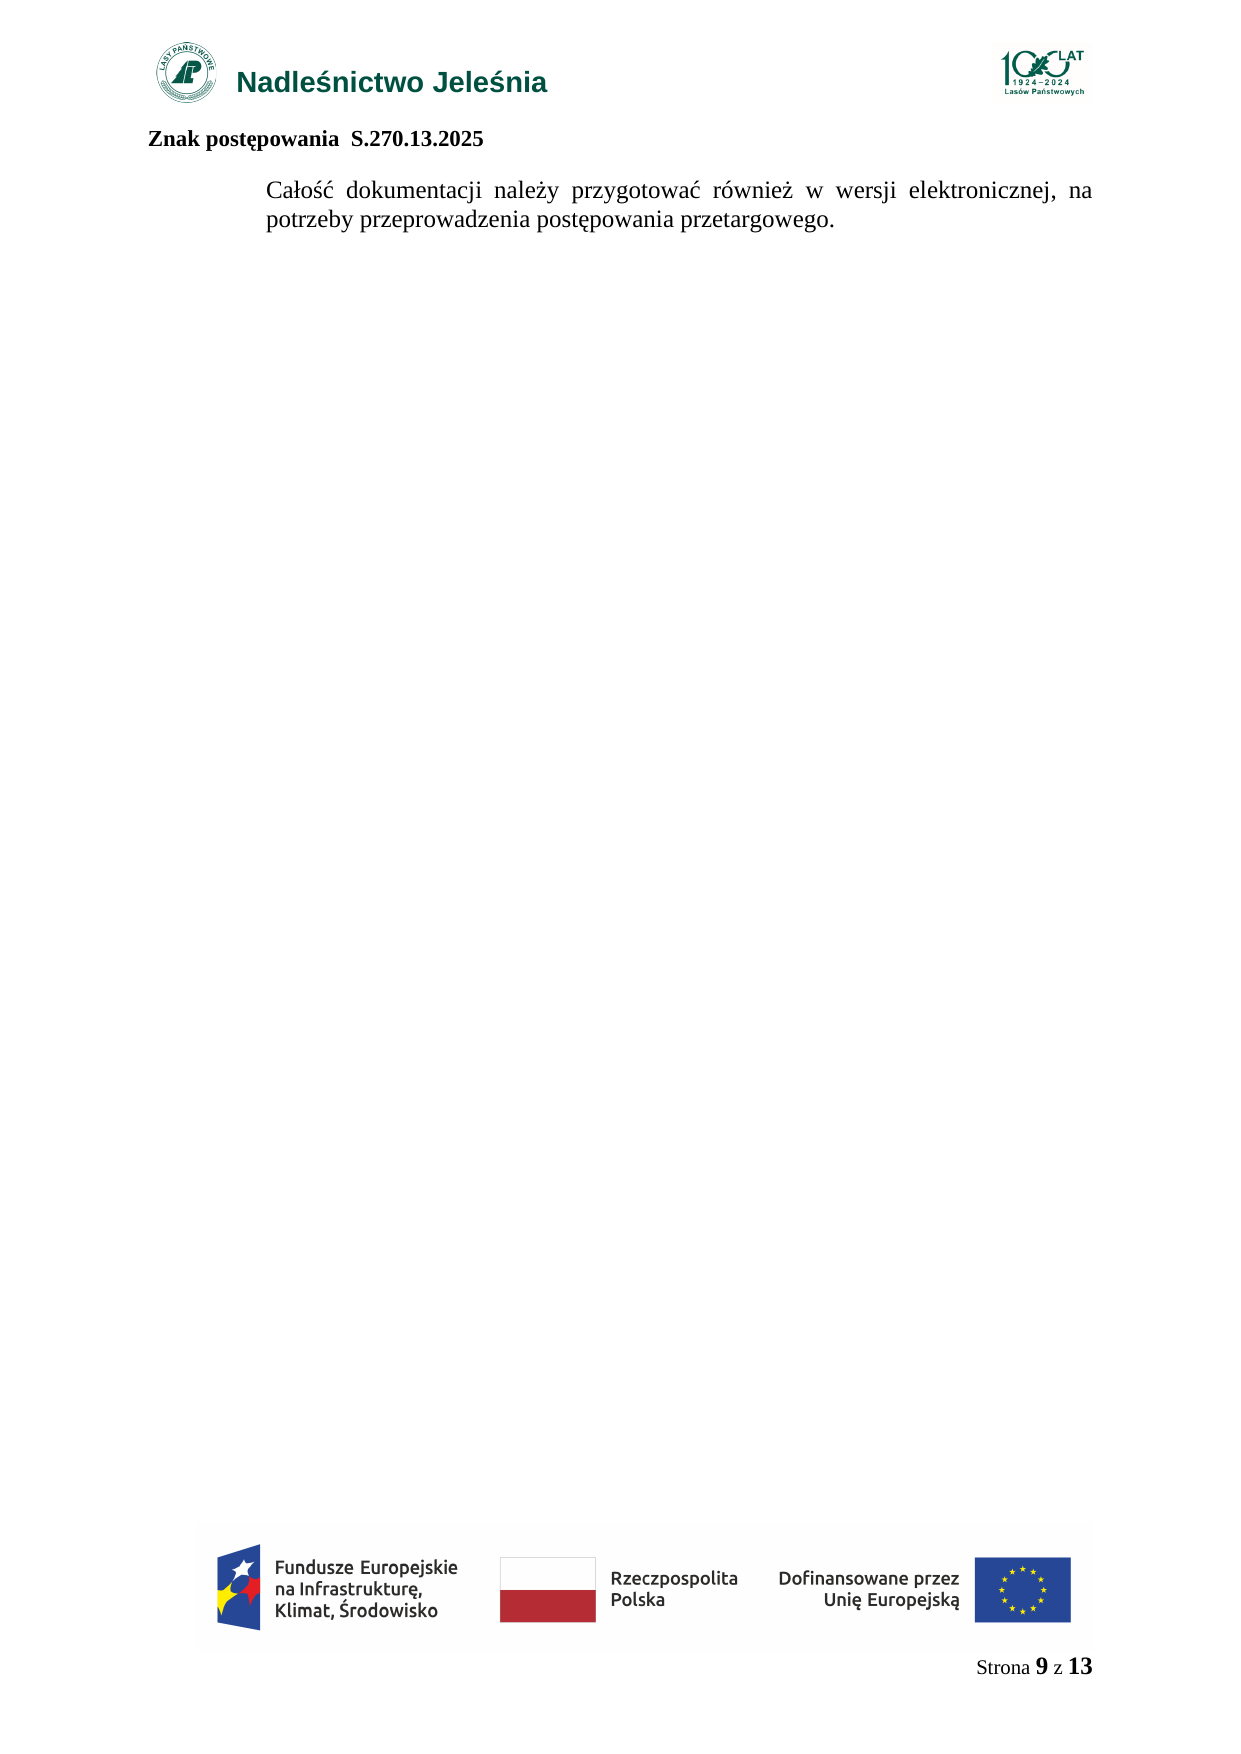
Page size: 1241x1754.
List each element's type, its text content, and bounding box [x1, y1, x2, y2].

picture [992, 42, 1092, 104]
picture [196, 1522, 1093, 1652]
text Całość dokumentacji należy przygotować również w wersji elektronicznej, na potrzeby przeprowadzenia postępowania przetargowego. [266, 175, 1093, 233]
